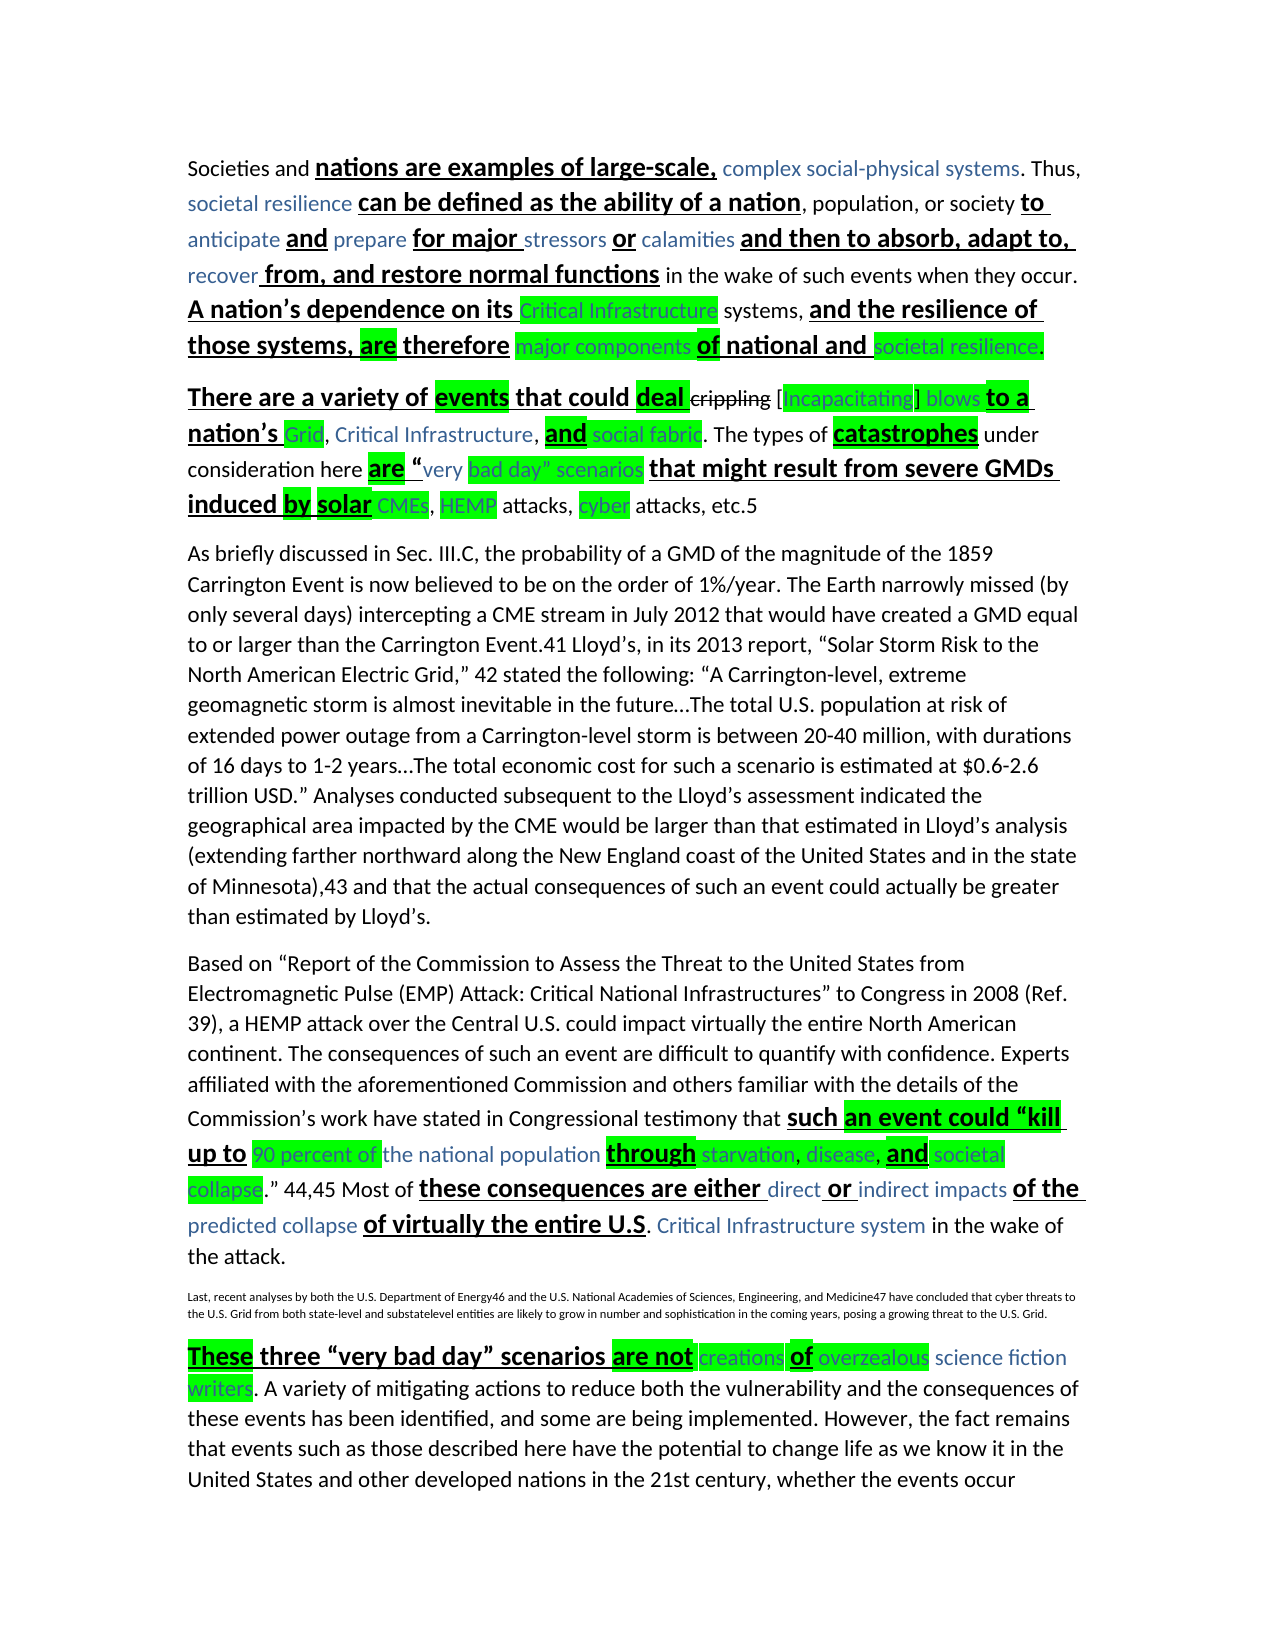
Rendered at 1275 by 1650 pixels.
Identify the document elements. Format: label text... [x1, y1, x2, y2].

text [187, 1339, 1087, 1493]
text There are a variety of events that could deal crippling [Incapacitating] blows to a nation’s Grid, Critical Infrastructure, and social fabric. The types of catastrophes under consideration here are “very bad day” scenarios that might result from severe GMDs induced by solar CMEs, HEMP attacks, cyber attacks, etc.5 [187, 380, 1087, 520]
text Last, recent analyses by both the U.S. Department of Energy46 and the U.S. National Academies of Sciences, Engineering, and Medicine47 have concluded that cyber threats to the U.S. Grid from both state-level and substatelevel entities are likely to grow in number and sophistication in the coming years, posing a growing threat to the U.S. Grid. [187, 1289, 1087, 1321]
text Based on “Report of the Commission to Assess the Threat to the United States from Electromagnetic Pulse (EMP) Attack: Critical National Infrastructures” to Congress in 2008 (Ref. 39), a HEMP attack over the Central U.S. could impact virtually the entire North American continent. The consequences of such an event are difficult to quantify with confidence. Experts affiliated with the aforementioned Commission and others familiar with the details of the Commission’s work have stated in Congressional testimony that such an event could “kill up to 90 percent of the national population through starvation, disease, and societal collapse.” 44,45 Most of these consequences are either direct or indirect impacts of the predicted collapse of virtually the entire U.S. Critical Infrastructure system in the wake of the attack. [187, 949, 1087, 1271]
text As briefly discussed in Sec. III.C, the probability of a GMD of the magnitude of the 1859 Carrington Event is now believed to be on the order of 1%/year. The Earth narrowly missed (by only several days) intercepting a CME stream in July 2012 that would have created a GMD equal to or larger than the Carrington Event.41 Lloyd’s, in its 2013 report, “Solar Storm Risk to the North American Electric Grid,” 42 stated the following: “A Carrington-level, extreme geomagnetic storm is almost inevitable in the future…The total U.S. population at risk of extended power outage from a Carrington-level storm is between 20-40 million, with durations of 16 days to 1-2 years…The total economic cost for such a scenario is estimated at $0.6-2.6 trillion USD.” Analyses conducted subsequent to the Lloyd’s assessment indicated the geographical area impacted by the CME would be larger than that estimated in Lloyd’s analysis (extending farther northward along the New England coast of the United States and in the state of Minnesota),43 and that the actual consequences of such an event could actually be greater than estimated by Lloyd’s. [187, 539, 1087, 930]
text Societies and nations are examples of large-scale, complex social-physical systems. Thus, societal resilience can be defined as the ability of a nation, population, or society to anticipate and prepare for major stressors or calamities and then to absorb, adapt to, recover from, and restore normal functions in the wake of such events when they occur. A nation’s dependence on its Critical Infrastructure systems, and the resilience of those systems, are therefore major components of national and societal resilience. [187, 150, 1087, 361]
